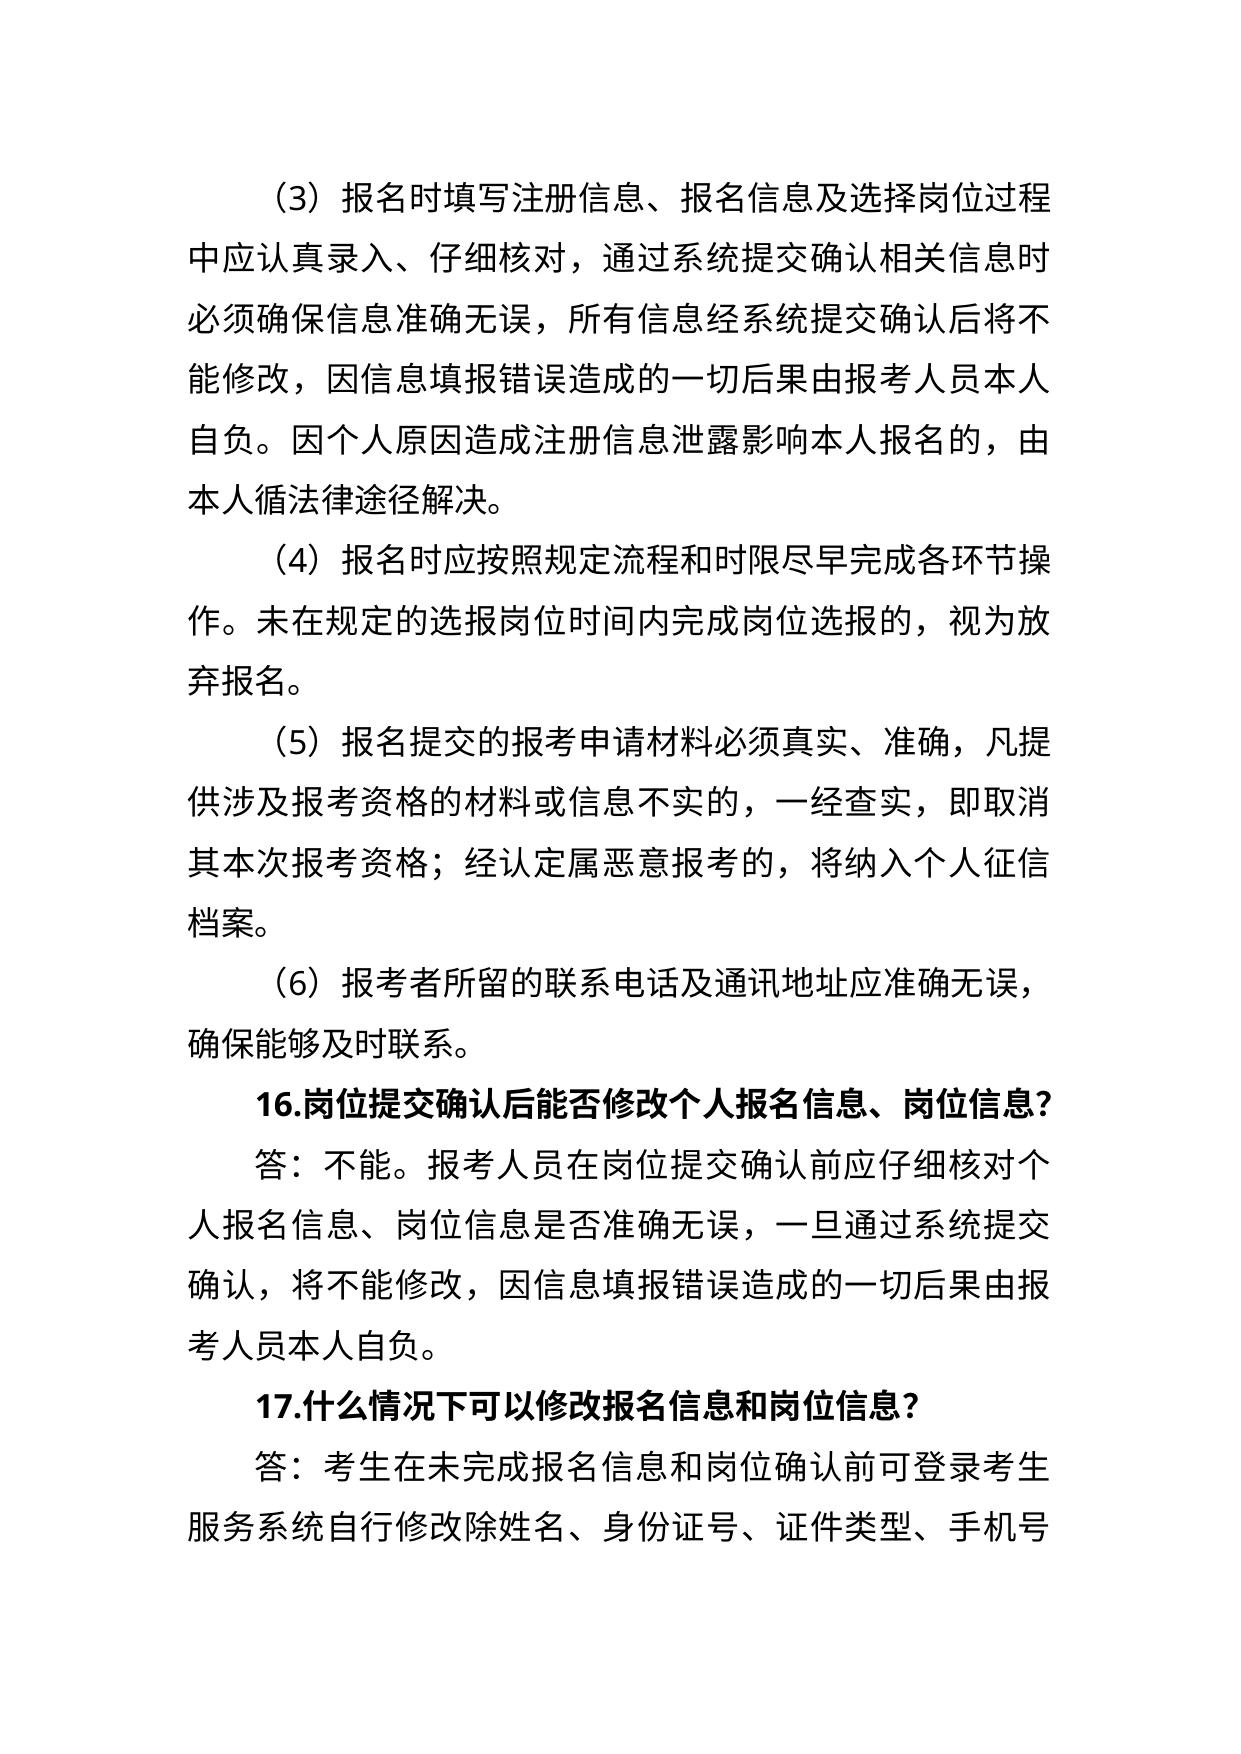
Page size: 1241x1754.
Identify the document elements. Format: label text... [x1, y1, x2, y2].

text （6）报考者所留的联系电话及通讯地址应准确无误，确保能够及时联系。 [187, 947, 1053, 1068]
text （5）报名提交的报考申请材料必须真实、准确，凡提供涉及报考资格的材料或信息不实的，一经查实，即取消其本次报考资格；经认定属恶意报考的，将纳入个人征信档案。 [187, 706, 1053, 947]
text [187, 1431, 1053, 1552]
text 16.岗位提交确认后能否修改个人报名信息、岗位信息？ [187, 1068, 1053, 1129]
text 17.什么情况下可以修改报名信息和岗位信息？ [187, 1370, 1053, 1431]
text （3）报名时填写注册信息、报名信息及选择岗位过程中应认真录入、仔细核对，通过系统提交确认相关信息时必须确保信息准确无误，所有信息经系统提交确认后将不能修改，因信息填报错误造成的一切后果由报考人员本人自负。因个人原因造成注册信息泄露影响本人报名的，由本人循法律途径解决。 [187, 162, 1053, 524]
text （4）报名时应按照规定流程和时限尽早完成各环节操作。未在规定的选报岗位时间内完成岗位选报的，视为放弃报名。 [187, 524, 1053, 706]
text 答：不能。报考人员在岗位提交确认前应仔细核对个人报名信息、岗位信息是否准确无误，一旦通过系统提交确认，将不能修改，因信息填报错误造成的一切后果由报考人员本人自负。 [187, 1129, 1053, 1370]
